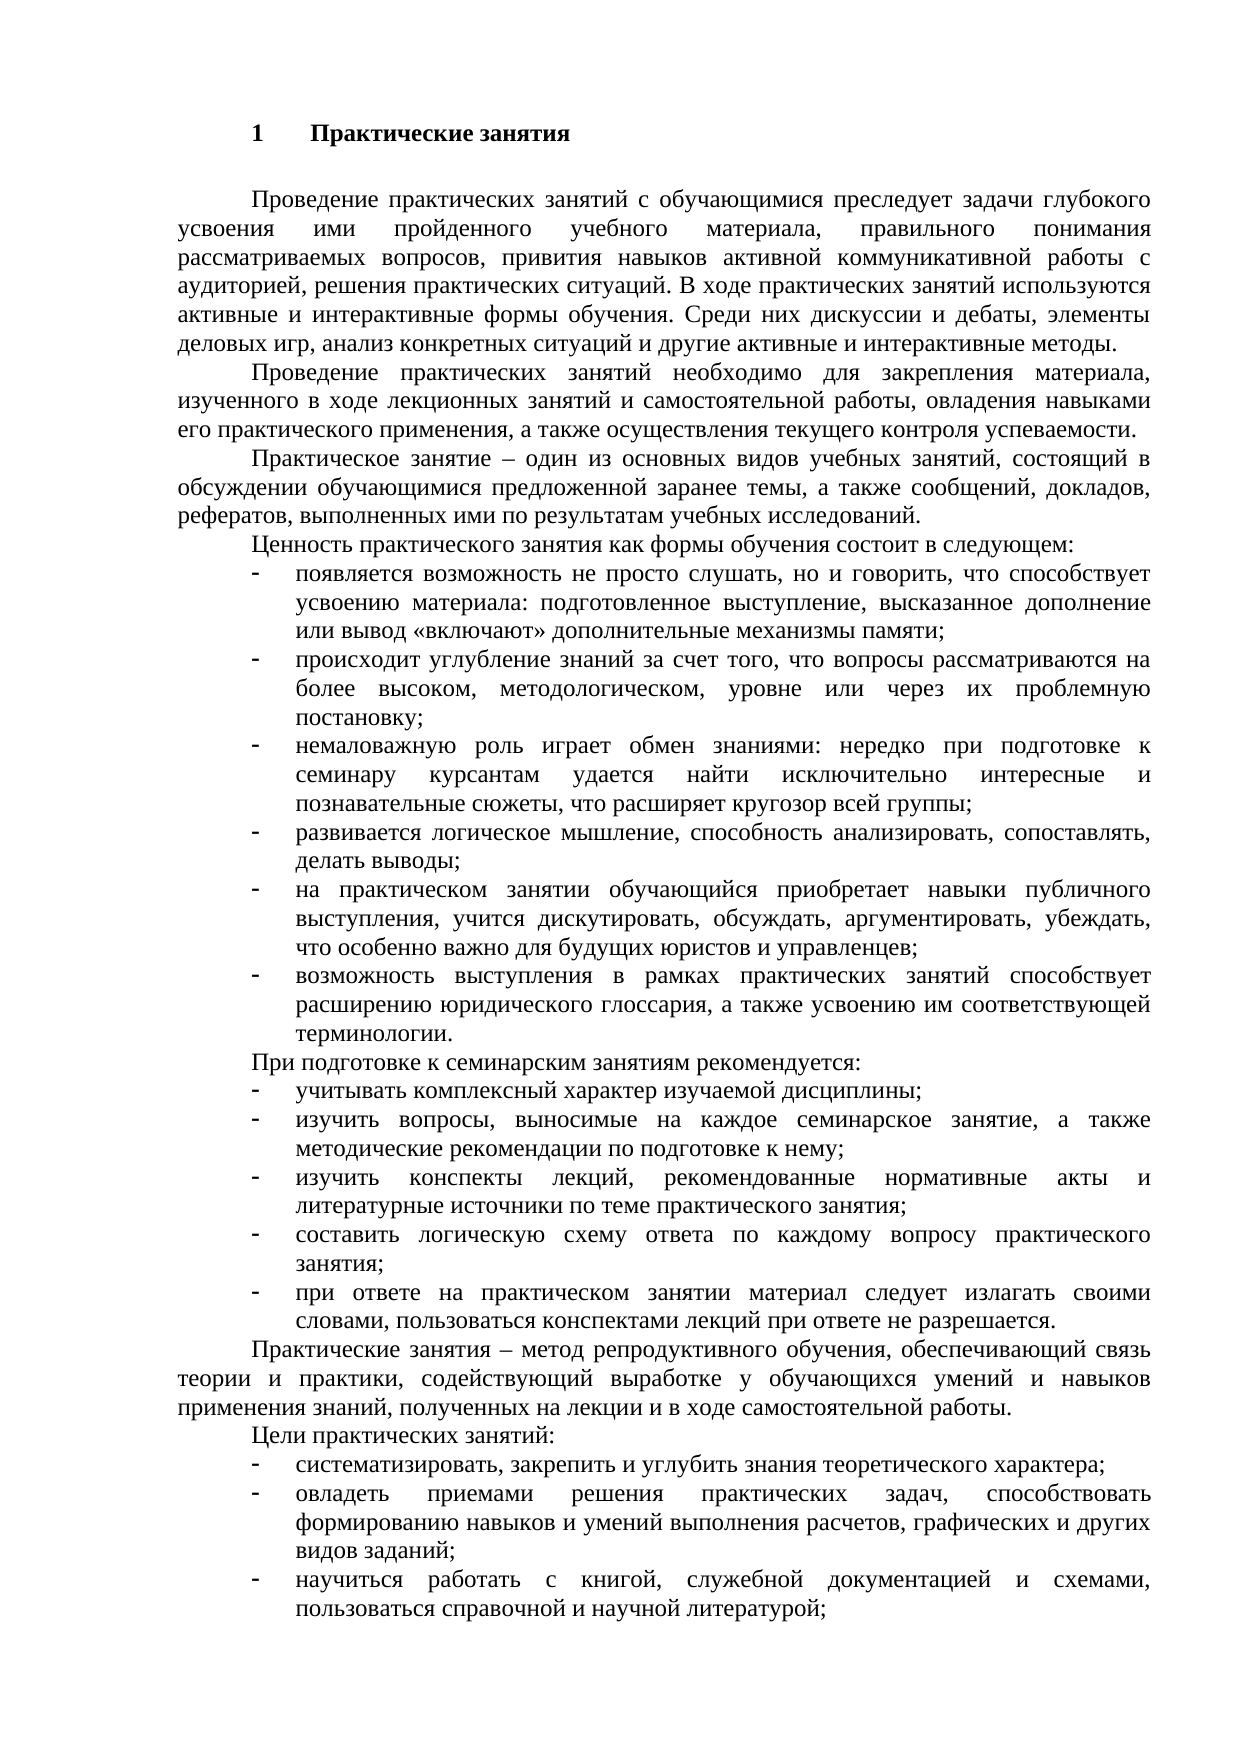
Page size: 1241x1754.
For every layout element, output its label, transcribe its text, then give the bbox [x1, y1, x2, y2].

list составить логическую схему ответа по каждому вопросу практического занятия; [251, 1219, 1152, 1277]
list овладеть приемами решения практических задач, способствовать формированию навыков и умений выполнения расчетов, графических и других видов заданий; [251, 1478, 1152, 1564]
text Проведение практических занятий с обучающимися преследует задачи глубокого усвоения ими пройденного учебного материала, правильного понимания рассматриваемых вопросов, привития навыков активной коммуникативной работы с аудиторией, решения практических ситуаций. В ходе практических занятий используются активные и интерактивные формы обучения. Среди них дискуссии и дебаты, элементы деловых игр, анализ конкретных ситуаций и другие активные и интерактивные методы. [177, 184, 1152, 357]
text Цели практических занятий: [177, 1421, 1152, 1449]
subtitle Практические занятия [177, 118, 1152, 147]
list возможность выступления в рамках практических занятий способствует расширению юридического глоссария, а также усвоению им соответствующей терминологии. [251, 961, 1152, 1047]
list изучить конспекты лекций, рекомендованные нормативные акты и литературные источники по теме практического занятия; [251, 1162, 1152, 1219]
list развивается логическое мышление, способность анализировать, сопоставлять, делать выводы; [251, 817, 1152, 874]
text Практическое занятие – один из основных видов учебных занятий, состоящий в обсуждении обучающимися предложенной заранее темы, а также сообщений, докладов, рефератов, выполненных ими по результатам учебных исследований. [177, 443, 1152, 529]
list при ответе на практическом занятии материал следует излагать своими словами, пользоваться конспектами лекций при ответе не разрешается. [251, 1277, 1152, 1334]
list появляется возможность не просто слушать, но и говорить, что способствует усвоению материала: подготовленное выступление, высказанное дополнение или вывод «включают» дополнительные механизмы памяти; [251, 558, 1152, 644]
text При подготовке к семинарским занятиям рекомендуется: [177, 1047, 1152, 1076]
list происходит углубление знаний за счет того, что вопросы рассматриваются на более высоком, методологическом, уровне или через их проблемную постановку; [251, 644, 1152, 731]
text Ценность практического занятия как формы обучения состоит в следующем: [177, 529, 1152, 558]
text Практические занятия – метод репродуктивного обучения, обеспечивающий связь теории и практики, содействующий выработке у обучающихся умений и навыков применения знаний, полученных на лекции и в ходе самостоятельной работы. [177, 1334, 1152, 1421]
list учитывать комплексный характер изучаемой дисциплины; [251, 1076, 1152, 1104]
list изучить вопросы, выносимые на каждое семинарское занятие, а также методические рекомендации по подготовке к нему; [251, 1104, 1152, 1162]
list систематизировать, закрепить и углубить знания теоретического характера; [251, 1449, 1152, 1478]
list немаловажную роль играет обмен знаниями: нередко при подготовке к семинару курсантам удается найти исключительно интересные и познавательные сюжеты, что расширяет кругозор всей группы; [251, 731, 1152, 817]
text Проведение практических занятий необходимо для закрепления материала, изученного в ходе лекционных занятий и самостоятельной работы, овладения навыками его практического применения, а также осуществления текущего контроля успеваемости. [177, 357, 1152, 443]
list научиться работать с книгой, служебной документацией и схемами, пользоваться справочной и научной литературой; [251, 1564, 1152, 1622]
list на практическом занятии обучающийся приобретает навыки публичного выступления, учится дискутировать, обсуждать, аргументировать, убеждать, что особенно важно для будущих юристов и управленцев; [251, 874, 1152, 961]
